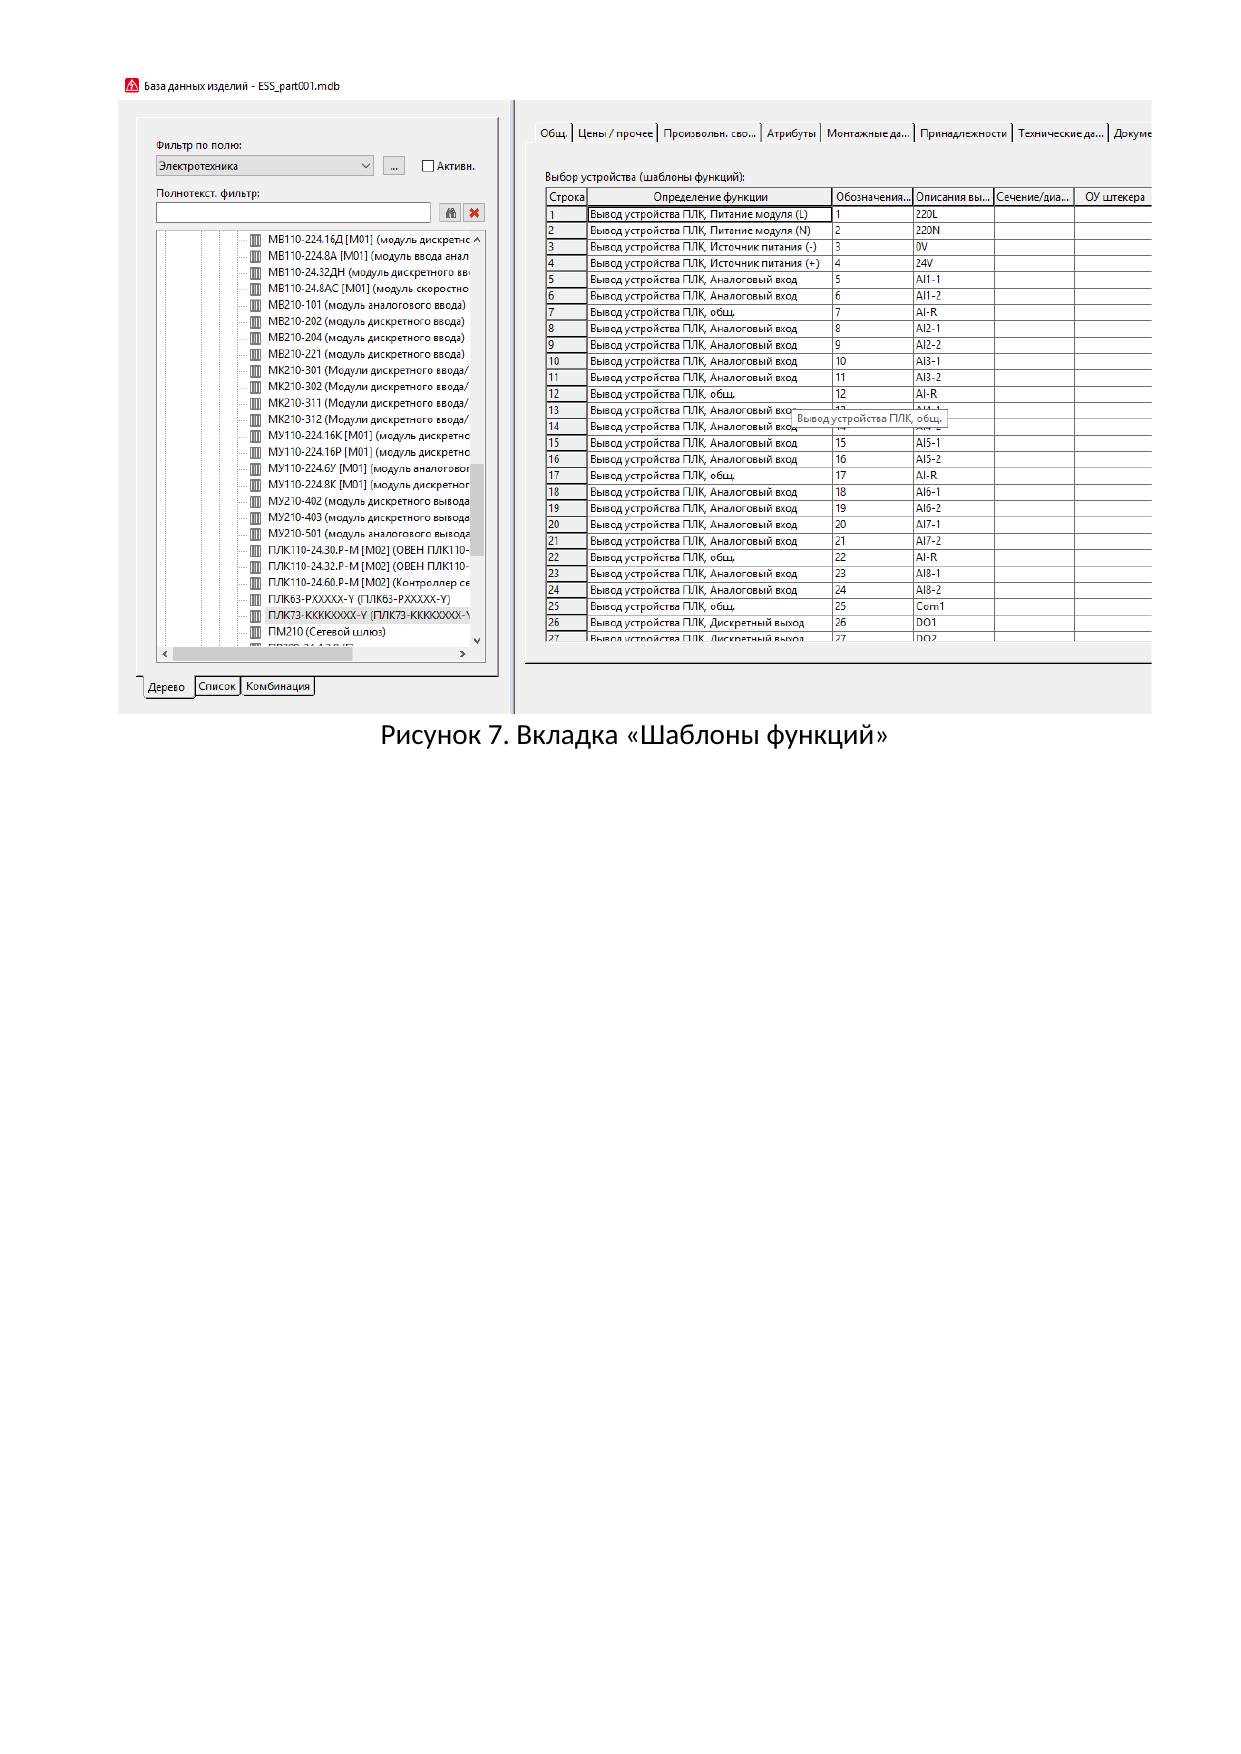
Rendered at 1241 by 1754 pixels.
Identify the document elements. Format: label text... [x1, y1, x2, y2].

list Рисунок 7. Вкладка «Шаблоны функций» [118, 716, 1152, 752]
picture [118, 73, 1152, 714]
